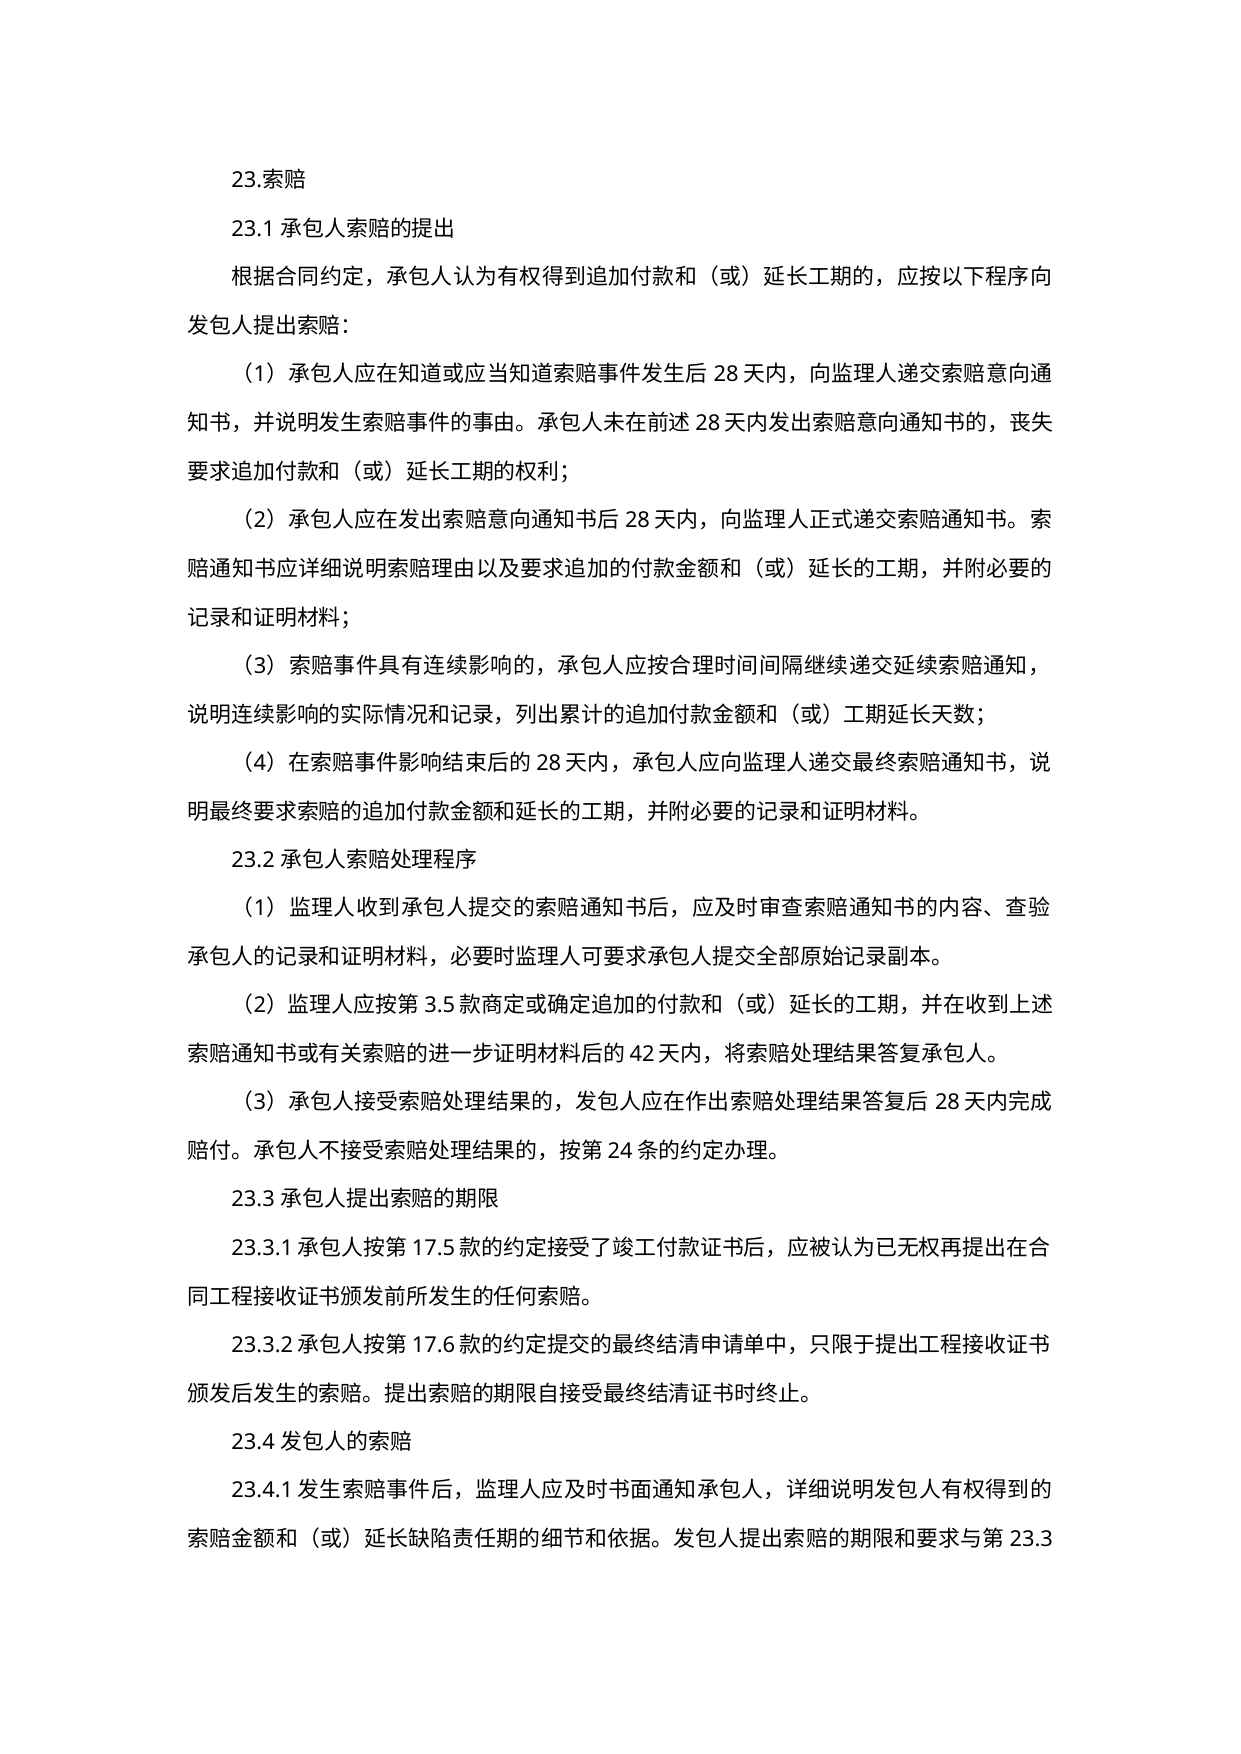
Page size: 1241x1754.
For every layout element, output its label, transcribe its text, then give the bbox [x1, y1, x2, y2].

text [187, 1472, 1053, 1553]
text （1）承包人应在知道或应当知道索赔事件发生后28天内，向监理人递交索赔意向通知书，并说明发生索赔事件的事由。承包人未在前述28天内发出索赔意向通知书的，丧失要求追加付款和（或）延长工期的权利； [187, 356, 1053, 486]
text 23.3.1承包人按第17.5款的约定接受了竣工付款证书后，应被认为已无权再提出在合同工程接收证书颁发前所发生的任何索赔。 [187, 1229, 1053, 1311]
text 23.1 承包人索赔的提出 [187, 210, 1053, 243]
text 23.3.2承包人按第17.6款的约定提交的最终结清申请单中，只限于提出工程接收证书颁发后发生的索赔。提出索赔的期限自接受最终结清证书时终止。 [187, 1327, 1053, 1408]
text （4）在索赔事件影响结束后的28天内，承包人应向监理人递交最终索赔通知书，说明最终要求索赔的追加付款金额和延长的工期，并附必要的记录和证明材料。 [187, 744, 1053, 826]
text （3）承包人接受索赔处理结果的，发包人应在作出索赔处理结果答复后28天内完成赔付。承包人不接受索赔处理结果的，按第24条的约定办理。 [187, 1084, 1053, 1165]
text （2）监理人应按第3.5款商定或确定追加的付款和（或）延长的工期，并在收到上述索赔通知书或有关索赔的进一步证明材料后的42天内，将索赔处理结果答复承包人。 [187, 987, 1053, 1068]
text （1）监理人收到承包人提交的索赔通知书后，应及时审查索赔通知书的内容、查验承包人的记录和证明材料，必要时监理人可要求承包人提交全部原始记录副本。 [187, 890, 1053, 971]
text 根据合同约定，承包人认为有权得到追加付款和（或）延长工期的，应按以下程序向发包人提出索赔： [187, 259, 1053, 340]
text （3）索赔事件具有连续影响的，承包人应按合理时间间隔继续递交延续索赔通知，说明连续影响的实际情况和记录，列出累计的追加付款金额和（或）工期延长天数； [187, 647, 1053, 729]
text 23.4 发包人的索赔 [187, 1424, 1053, 1456]
text 23.3 承包人提出索赔的期限 [187, 1181, 1053, 1214]
text 23.索赔 [187, 162, 1053, 194]
text 23.2 承包人索赔处理程序 [187, 842, 1053, 874]
text （2）承包人应在发出索赔意向通知书后28天内，向监理人正式递交索赔通知书。索赔通知书应详细说明索赔理由以及要求追加的付款金额和（或）延长的工期，并附必要的记录和证明材料； [187, 502, 1053, 632]
